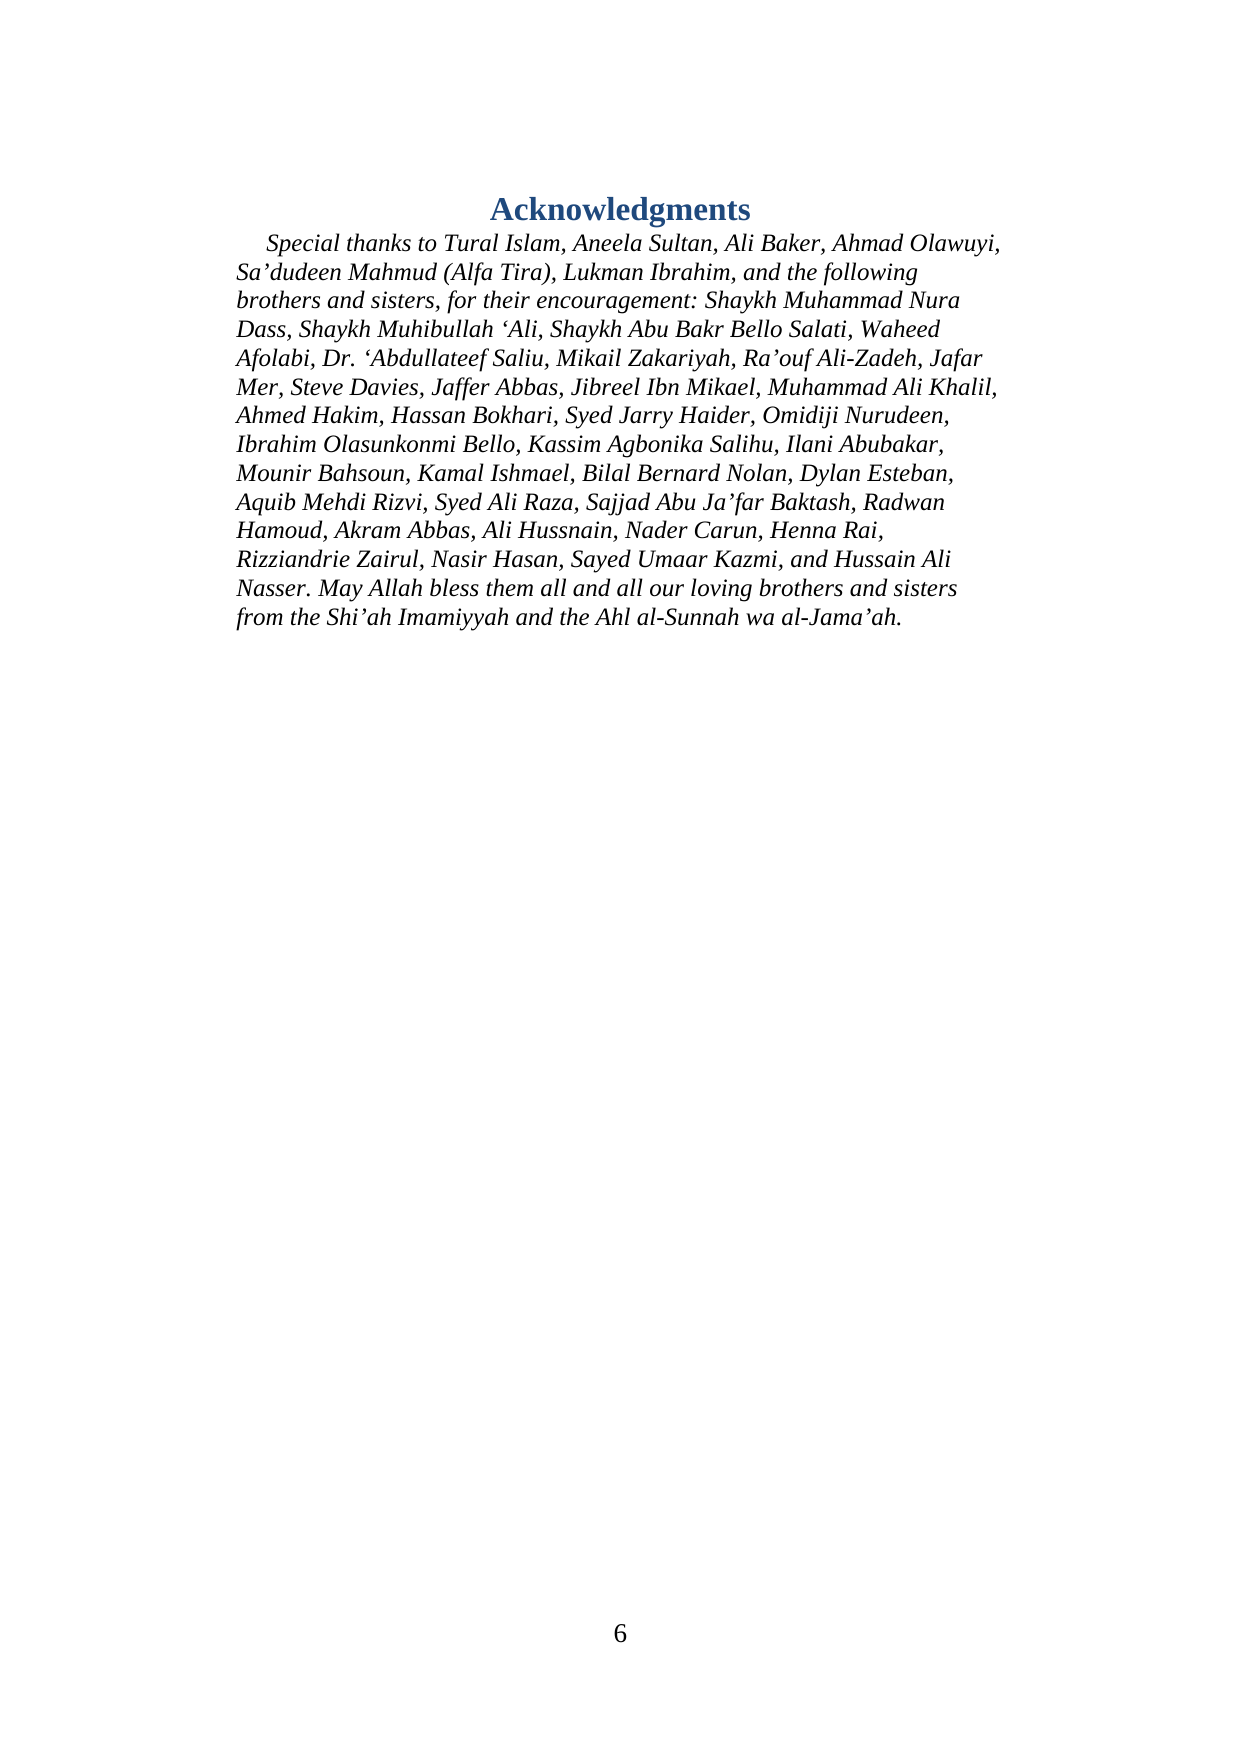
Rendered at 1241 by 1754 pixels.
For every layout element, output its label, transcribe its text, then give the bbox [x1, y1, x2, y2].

text Special thanks to Tural Islam, Aneela Sultan, Ali Baker, Ahmad Olawuyi, Sa’dudeen Mahmud (Alfa Tira), Lukman Ibrahim, and the following brothers and sisters, for their encouragement: Shaykh Muhammad Nura Dass, Shaykh Muhibullah ‘Ali, Shaykh Abu Bakr Bello Salati, Waheed Afolabi, Dr. ‘Abdullateef Saliu, Mikail Zakariyah, Ra’ouf Ali-Zadeh, Jafar Mer, Steve Davies, Jaffer Abbas, Jibreel Ibn Mikael, Muhammad Ali Khalil, Ahmed Hakim, Hassan Bokhari, Syed Jarry Haider, Omidiji Nurudeen, Ibrahim Olasunkonmi Bello, Kassim Agbonika Salihu, Ilani Abubakar, Mounir Bahsoun, Kamal Ishmael, Bilal Bernard Nolan, Dylan Esteban, Aquib Mehdi Rizvi, Syed Ali Raza, Sajjad Abu Ja’far Baktash, Radwan Hamoud, Akram Abbas, Ali Hussnain, Nader Carun, Henna Rai, Rizziandrie Zairul, Nasir Hasan, Sayed Umaar Kazmi, and Hussain Ali Nasser. May Allah bless them all and all our loving brothers and sisters from the Shi’ah Imamiyyah and the Ahl al-Sunnah wa al-Jama’ah. [236, 228, 1004, 631]
subtitle Acknowledgments [236, 190, 1004, 228]
